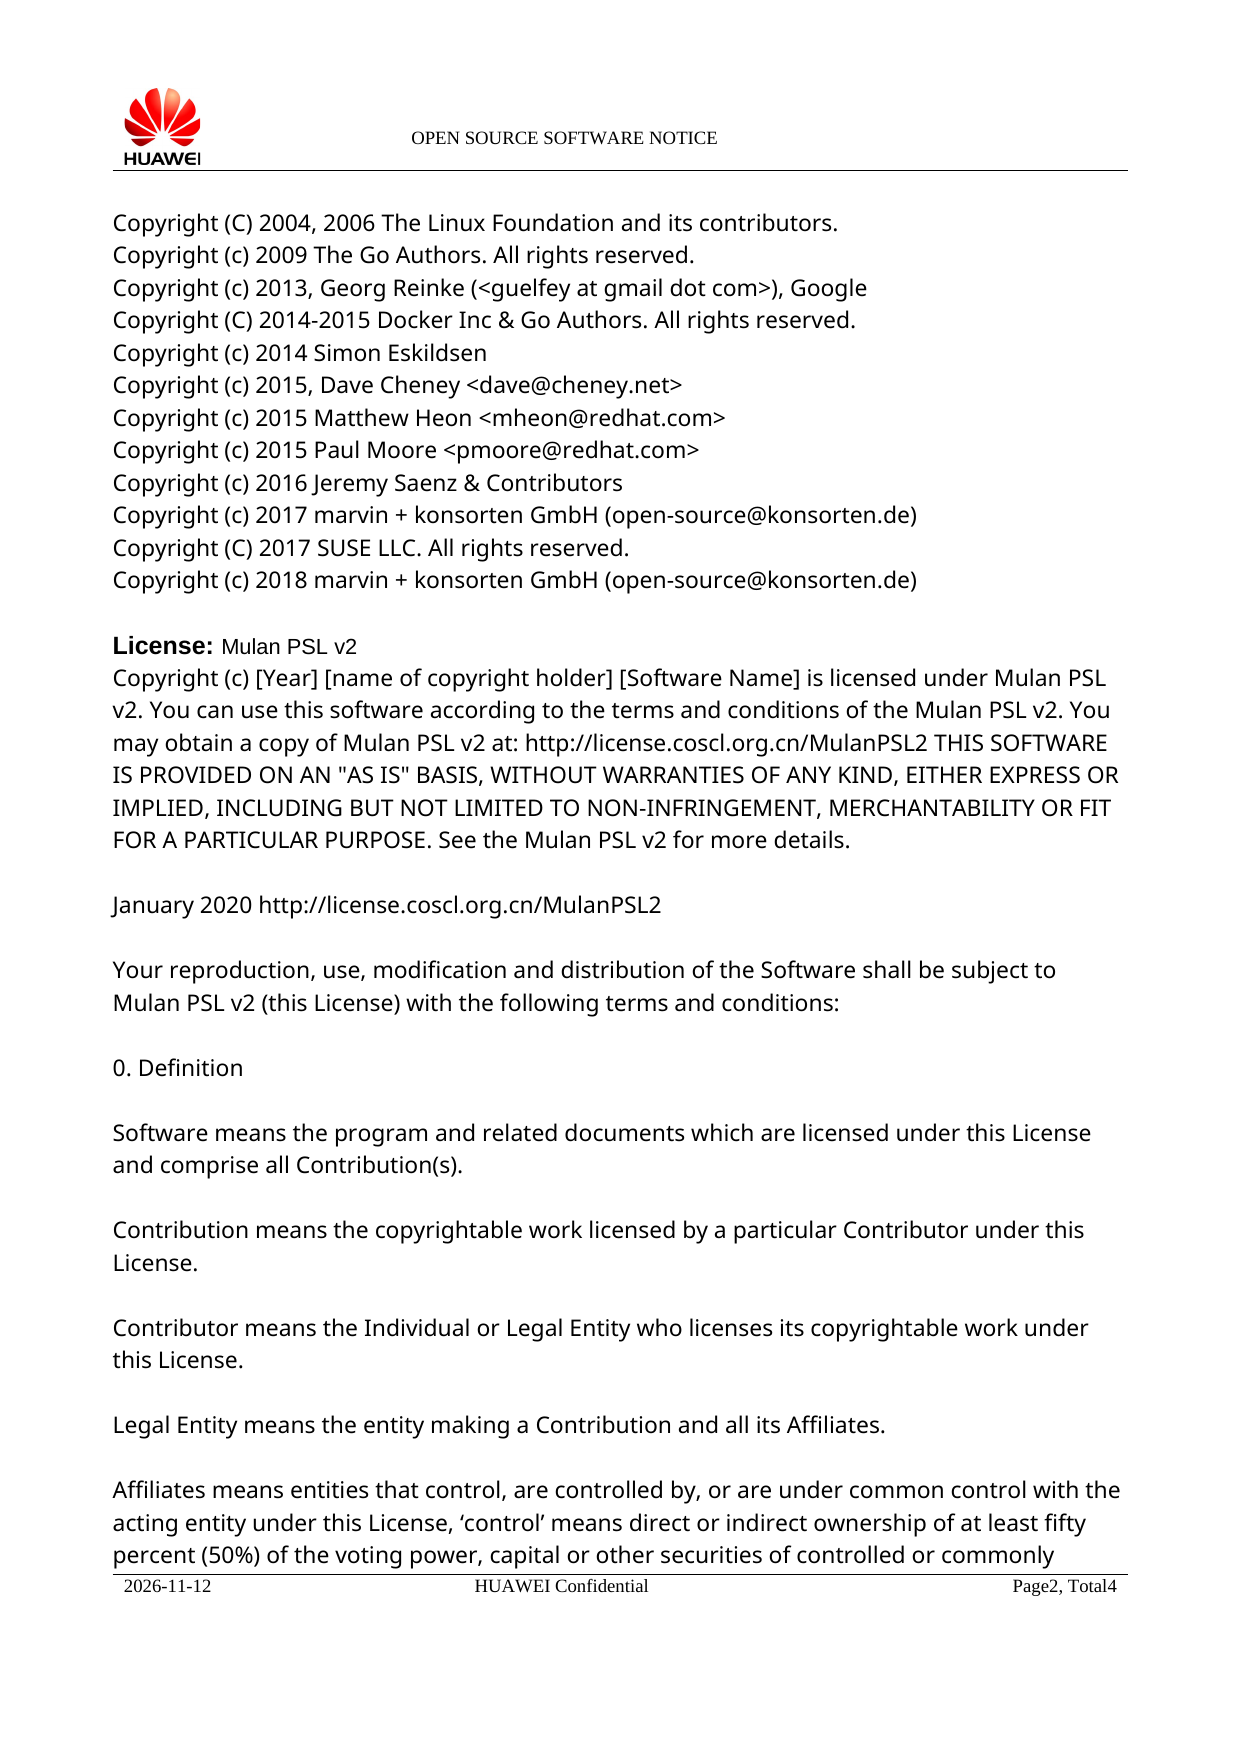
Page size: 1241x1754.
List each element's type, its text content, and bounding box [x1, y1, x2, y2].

text January 2020 http://license.coscl.org.cn/MulanPSL2 [112, 889, 1128, 921]
text Software means the program and related documents which are licensed under this License and comprise all Contribution(s). [112, 1116, 1128, 1181]
text Contributor means the Individual or Legal Entity who licenses its copyrightable work under this License. [112, 1311, 1128, 1376]
text Copyright (c) 2018 marvin + konsorten GmbH (open-source@konsorten.de) [112, 564, 1128, 596]
text Copyright (c) 2017 marvin + konsorten GmbH (open-source@konsorten.de) [112, 499, 1128, 531]
text Copyright (c) 2013, Georg Reinke (<guelfey at gmail dot com>), Google [112, 271, 1128, 304]
text Legal Entity means the entity making a Contribution and all its Affiliates. [112, 1409, 1128, 1441]
text Contribution means the copyrightable work licensed by a particular Contributor under this License. [112, 1214, 1128, 1279]
text Copyright (C) 2017 SUSE LLC. All rights reserved. [112, 531, 1128, 564]
text License: Mulan PSL v2 [112, 629, 1128, 661]
text Copyright (C) 2004, 2006 The Linux Foundation and its contributors. [112, 206, 1128, 239]
text Copyright (c) 2014 Simon Eskildsen [112, 336, 1128, 369]
text Copyright (c) 2015, Dave Cheney <dave@cheney.net> [112, 369, 1128, 401]
text Copyright (c) 2009 The Go Authors. All rights reserved. [112, 239, 1128, 271]
text 0. Definition [112, 1051, 1128, 1084]
text Copyright (c) [Year] [name of copyright holder] [Software Name] is licensed under Mulan PSL v2. You can use this software according to the terms and conditions of the Mulan PSL v2. You may obtain a copy of Mulan PSL v2 at: http://license.coscl.org.cn/MulanPSL2 THIS SOFTWARE IS PROVIDED ON AN "AS IS" BASIS, WITHOUT WARRANTIES OF ANY KIND, EITHER EXPRESS OR IMPLIED, INCLUDING BUT NOT LIMITED TO NON-INFRINGEMENT, MERCHANTABILITY OR FIT FOR A PARTICULAR PURPOSE. See the Mulan PSL v2 for more details. [112, 661, 1128, 856]
text Copyright (c) 2015 Paul Moore <pmoore@redhat.com> [112, 434, 1128, 466]
text Copyright (C) 2014-2015 Docker Inc & Go Authors. All rights reserved. [112, 304, 1128, 336]
picture [124, 88, 201, 165]
text Copyright (c) 2016 Jeremy Saenz & Contributors [112, 466, 1128, 499]
text Copyright (c) 2015 Matthew Heon <mheon@redhat.com> [112, 401, 1128, 434]
text Your reproduction, use, modification and distribution of the Software shall be subject to Mulan PSL v2 (this License) with the following terms and conditions: [112, 954, 1128, 1019]
